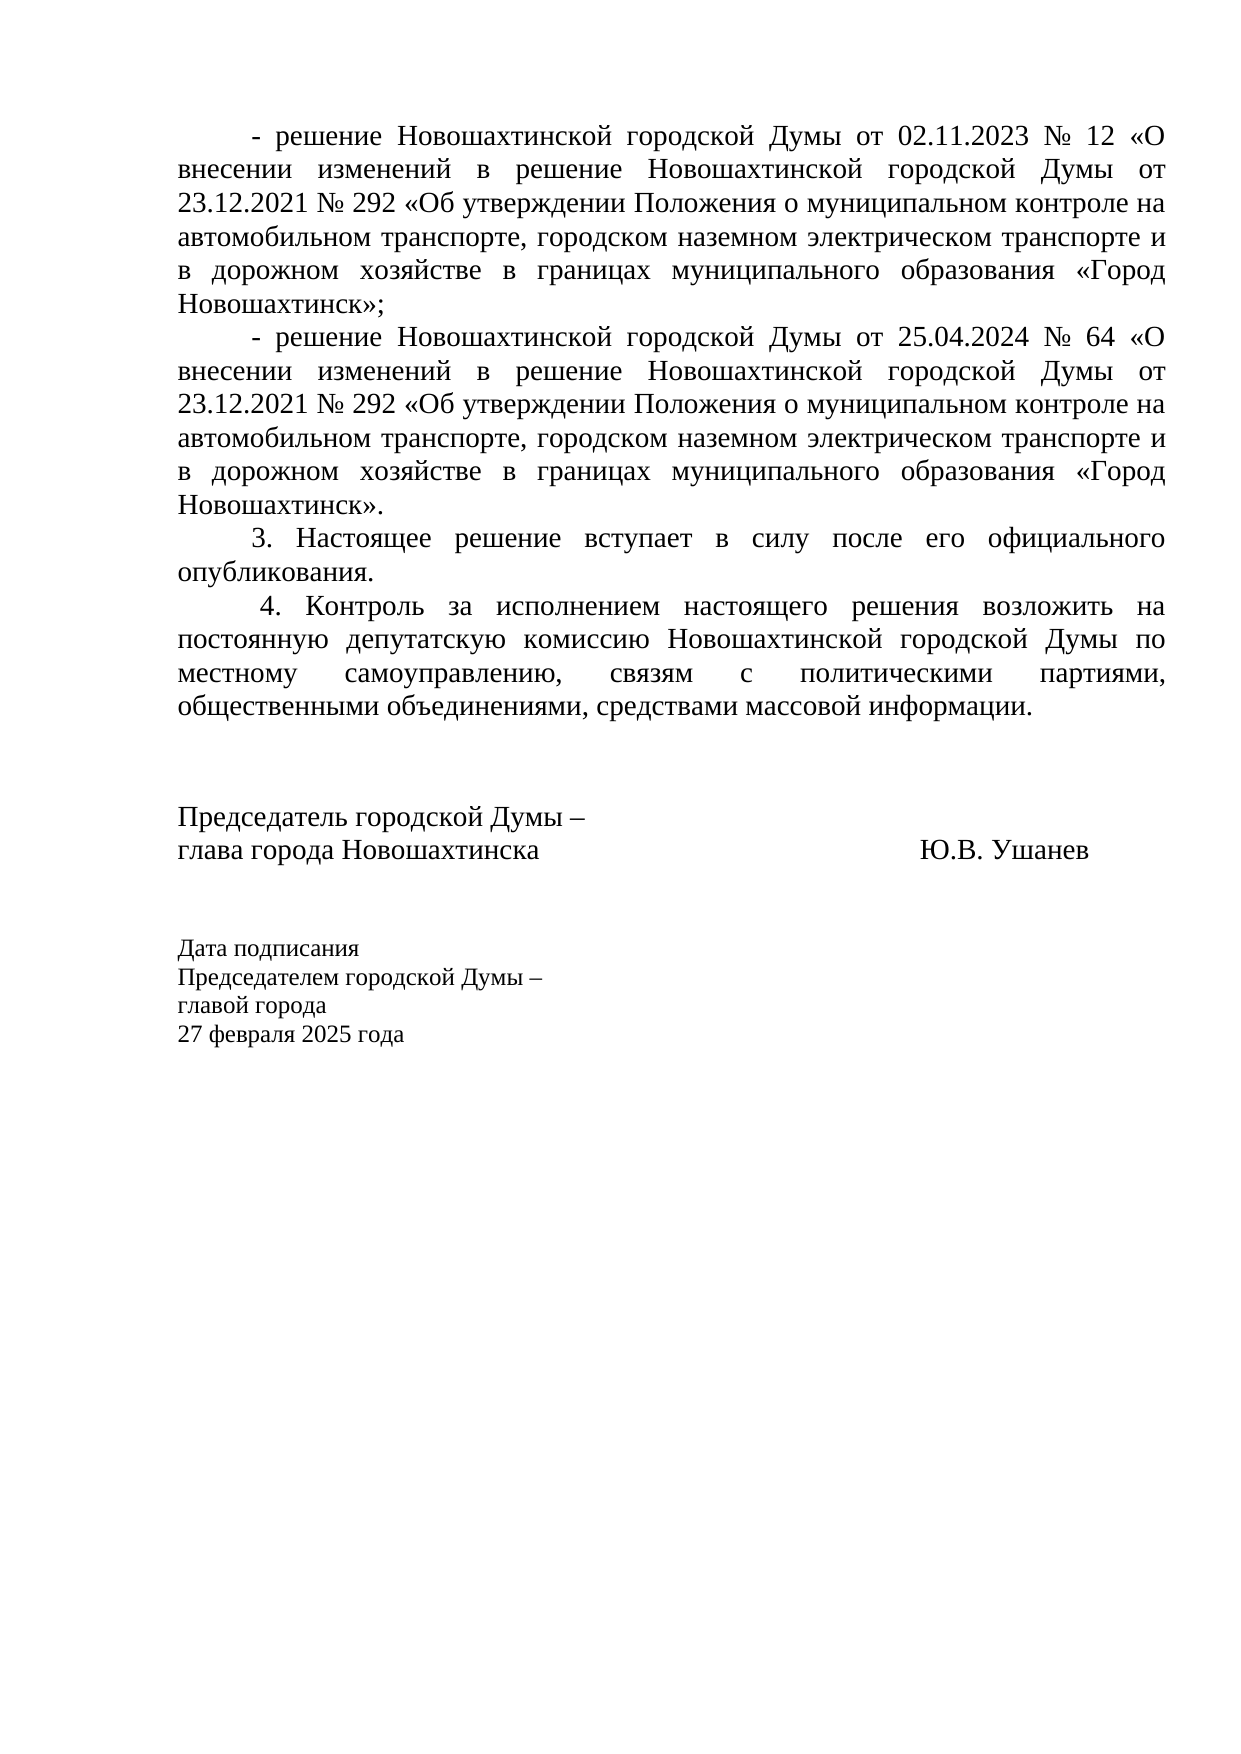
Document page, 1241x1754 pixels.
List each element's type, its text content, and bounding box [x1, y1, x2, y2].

text Председателем городской Думы – [177, 962, 1167, 991]
text Дата подписания [177, 933, 1167, 962]
text - решение Новошахтинской городской Думы от 25.04.2024 № 64 «О внесении изменений в решение Новошахтинской городской Думы от 23.12.2021 № 292 «Об утверждении Положения о муниципальном контроле на автомобильном транспорте, городском наземном электрическом транспорте и в дорожном хозяйстве в границах муниципального образования «Город Новошахтинск». [177, 319, 1167, 521]
text 4. Контроль за исполнением настоящего решения возложить на постоянную депутатскую комиссию Новошахтинской городской Думы по местному самоуправлению, связям с политическими партиями, общественными объединениями, средствами массовой информации. [177, 588, 1167, 722]
text 27 февраля 2025 года [177, 1019, 1167, 1048]
text главой города [177, 991, 1167, 1019]
text 3. Настоящее решение вступает в силу после его официального опубликования. [177, 521, 1167, 588]
text Председатель городской Думы – [177, 799, 1167, 832]
text - решение Новошахтинской городской Думы от 02.11.2023 № 12 «О внесении изменений в решение Новошахтинской городской Думы от 23.12.2021 № 292 «Об утверждении Положения о муниципальном контроле на автомобильном транспорте, городском наземном электрическом транспорте и в дорожном хозяйстве в границах муниципального образования «Город Новошахтинск»; [177, 118, 1167, 319]
text глава города Новошахтинска Ю.В. Ушанев [177, 832, 1167, 866]
